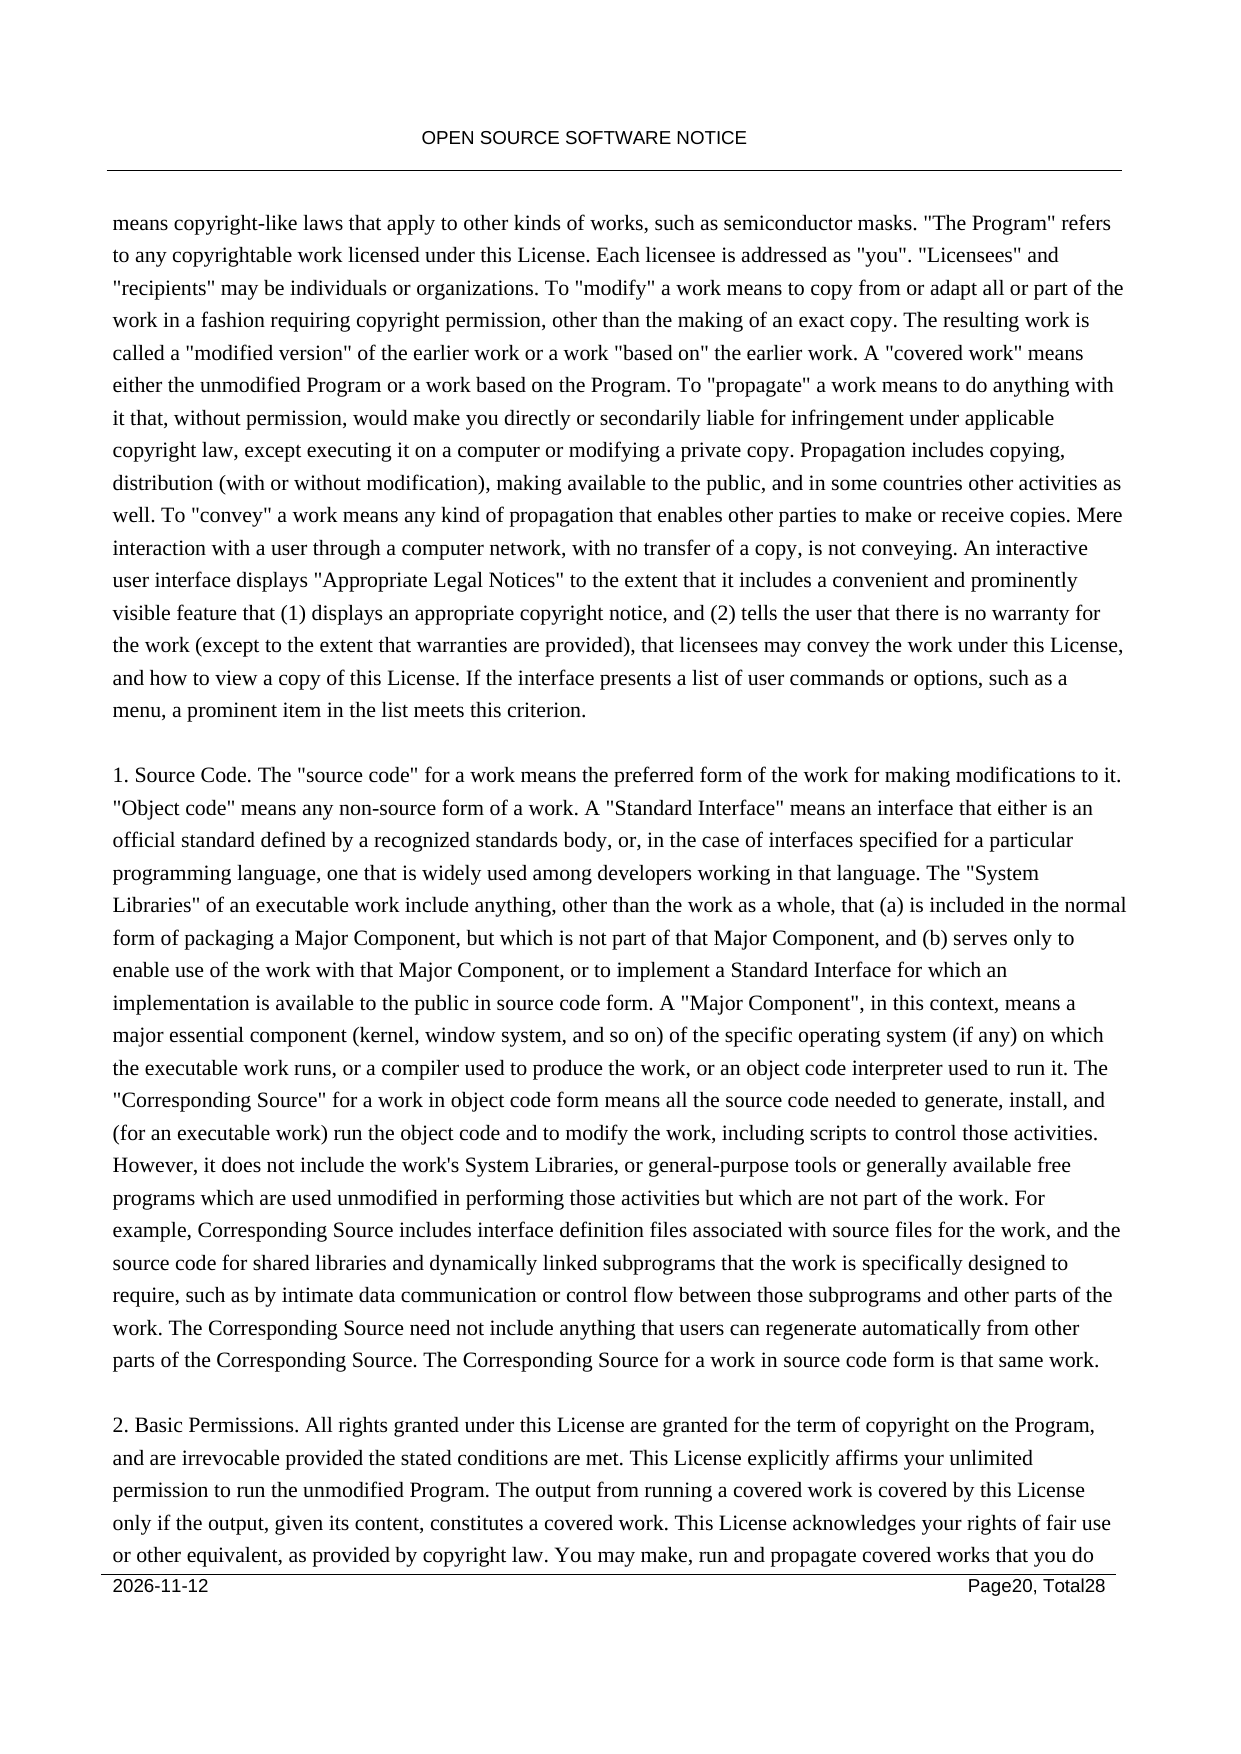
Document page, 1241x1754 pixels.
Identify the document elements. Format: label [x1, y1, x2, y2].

text [112, 206, 1128, 1571]
